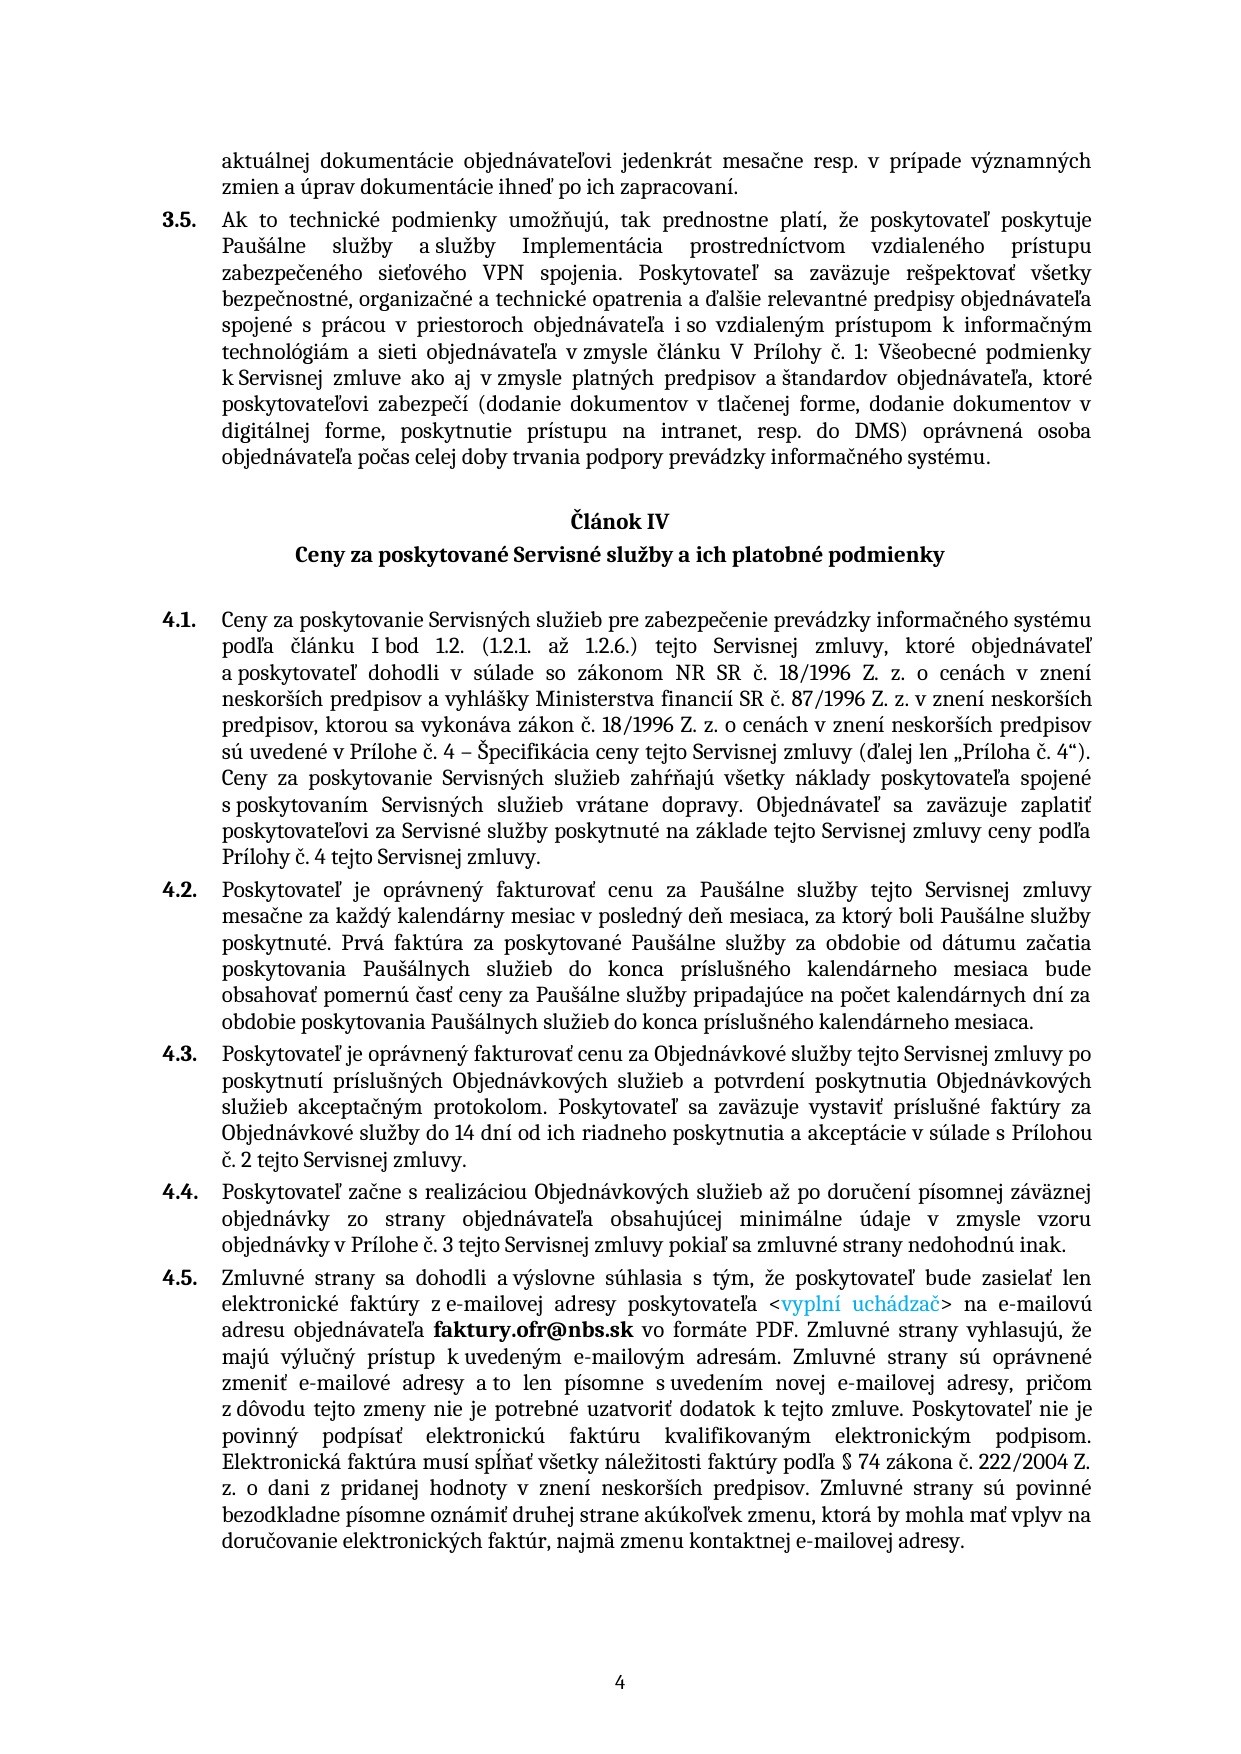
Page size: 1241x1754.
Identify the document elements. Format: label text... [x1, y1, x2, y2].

list Ak to technické podmienky umožňujú, tak prednostne platí, že poskytovateľ poskytuje Paušálne služby a služby Implementácia prostredníctvom vzdialeného prístupu zabezpečeného sieťového VPN spojenia. Poskytovateľ sa zaväzuje rešpektovať všetky bezpečnostné, organizačné a technické opatrenia a ďalšie relevantné predpisy objednávateľa spojené s prácou v priestoroch objednávateľa i so vzdialeným prístupom k informačným technológiám a sieti objednávateľa v zmysle článku V Prílohy č. 1: Všeobecné podmienky k Servisnej zmluve ako aj v zmysle platných predpisov a štandardov objednávateľa, ktoré poskytovateľovi zabezpečí (dodanie dokumentov v tlačenej forme, dodanie dokumentov v digitálnej forme, poskytnutie prístupu na intranet, resp. do DMS) oprávnená osoba objednávateľa počas celej doby trvania podpory prevádzky informačného systému. [162, 207, 1092, 470]
subtitle Článok IV [148, 509, 1092, 535]
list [162, 148, 1092, 200]
list Poskytovateľ začne s realizáciou Objednávkových služieb až po doručení písomnej záväznej objednávky zo strany objednávateľa obsahujúcej minimálne údaje v zmysle vzoru objednávky v Prílohe č. 3 tejto Servisnej zmluvy pokiaľ sa zmluvné strany nedohodnú inak. [162, 1179, 1092, 1258]
list Poskytovateľ je oprávnený fakturovať cenu za Paušálne služby tejto Servisnej zmluvy mesačne za každý kalendárny mesiac v posledný deň mesiaca, za ktorý boli Paušálne služby poskytnuté. Prvá faktúra za poskytované Paušálne služby za obdobie od dátumu začatia poskytovania Paušálnych služieb do konca príslušného kalendárneho mesiaca bude obsahovať pomernú časť ceny za Paušálne služby pripadajúce na počet kalendárnych dní za obdobie poskytovania Paušálnych služieb do konca príslušného kalendárneho mesiaca. [162, 877, 1092, 1035]
list Zmluvné strany sa dohodli a výslovne súhlasia s tým, že poskytovateľ bude zasielať len elektronické faktúry z e-mailovej adresy poskytovateľa <vyplní uchádzač> na e-mailovú adresu objednávateľa faktury.ofr@nbs.sk vo formáte PDF. Zmluvné strany vyhlasujú, že majú výlučný prístup k uvedeným e-mailovým adresám. Zmluvné strany sú oprávnené zmeniť e-mailové adresy a to len písomne s uvedením novej e-mailovej adresy, pričom z dôvodu tejto zmeny nie je potrebné uzatvoriť dodatok k tejto zmluve. Poskytovateľ nie je povinný podpísať elektronickú faktúru kvalifikovaným elektronickým podpisom. Elektronická faktúra musí spĺňať všetky náležitosti faktúry podľa § 74 zákona č. 222/2004 Z. z. o dani z pridanej hodnoty v znení neskorších predpisov. Zmluvné strany sú povinné bezodkladne písomne oznámiť druhej strane akúkoľvek zmenu, ktorá by mohla mať vplyv na doručovanie elektronických faktúr, najmä zmenu kontaktnej e-mailovej adresy. [162, 1264, 1092, 1554]
list Ceny za poskytovanie Servisných služieb pre zabezpečenie prevádzky informačného systému podľa článku I bod 1.2. (1.2.1. až 1.2.6.) tejto Servisnej zmluvy, ktoré objednávateľ a poskytovateľ dohodli v súlade so zákonom NR SR č. 18/1996 Z. z. o cenách v znení neskorších predpisov a vyhlášky Ministerstva financií SR č. 87/1996 Z. z. v znení neskorších predpisov, ktorou sa vykonáva zákon č. 18/1996 Z. z. o cenách v znení neskorších predpisov sú uvedené v Prílohe č. 4 – Špecifikácia ceny tejto Servisnej zmluvy (ďalej len „Príloha č. 4“). Ceny za poskytovanie Servisných služieb zahŕňajú všetky náklady poskytovateľa spojené s poskytovaním Servisných služieb vrátane dopravy. Objednávateľ sa zaväzuje zaplatiť poskytovateľovi za Servisné služby poskytnuté na základe tejto Servisnej zmluvy ceny podľa Prílohy č. 4 tejto Servisnej zmluvy. [162, 607, 1092, 870]
list Poskytovateľ je oprávnený fakturovať cenu za Objednávkové služby tejto Servisnej zmluvy po poskytnutí príslušných Objednávkových služieb a potvrdení poskytnutia Objednávkových služieb akceptačným protokolom. Poskytovateľ sa zaväzuje vystaviť príslušné faktúry za Objednávkové služby do 14 dní od ich riadneho poskytnutia a akceptácie v súlade s Prílohou č. 2 tejto Servisnej zmluvy. [162, 1041, 1092, 1173]
subtitle Ceny za poskytované Servisné služby a ich platobné podmienky [148, 542, 1092, 568]
